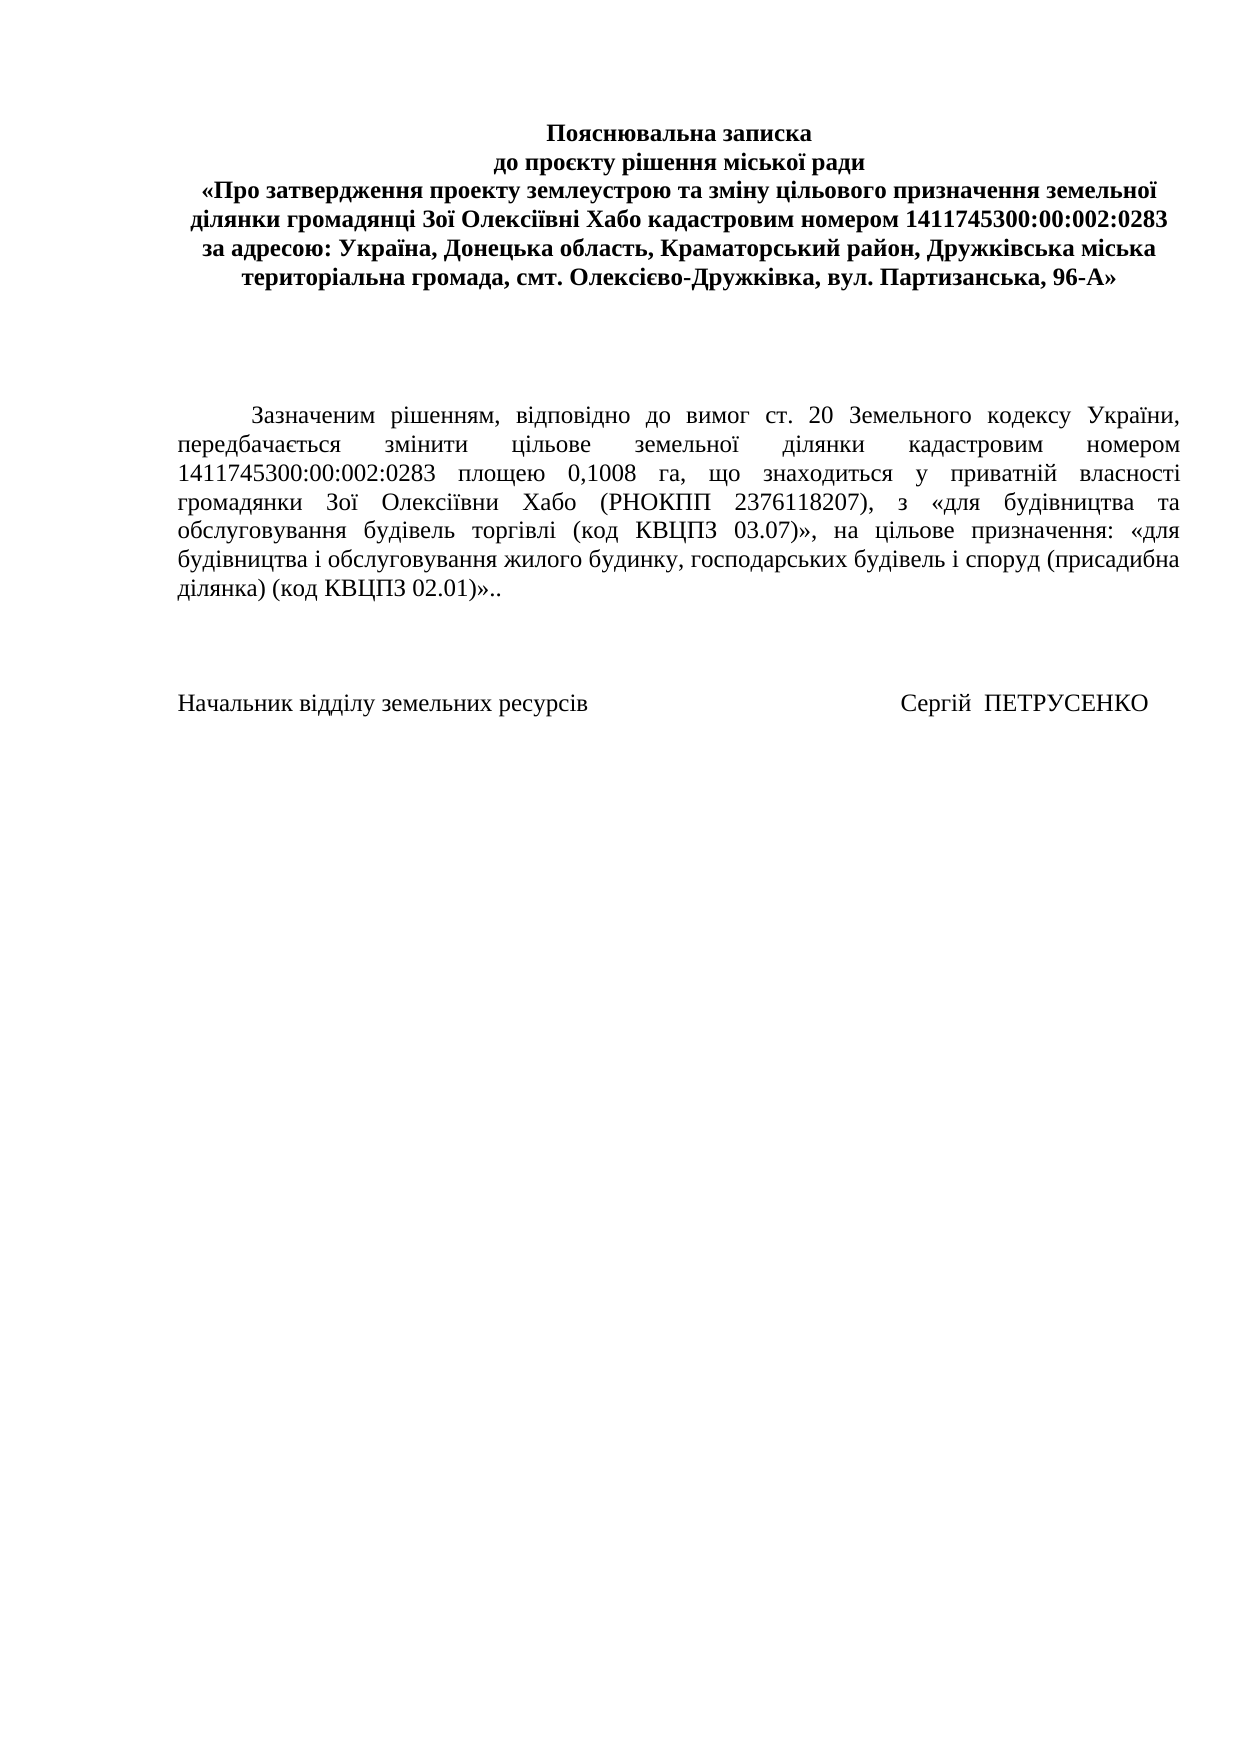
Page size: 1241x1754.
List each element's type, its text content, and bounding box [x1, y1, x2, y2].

text Зазначеним рішенням, відповідно до вимог ст. 20 Земельного кодексу України, передбачається змінити цільове земельної ділянки кадастровим номером 1411745300:00:002:0283 площею 0,1008 га, що знаходиться у приватній власності громадянки Зої Олексіївни Хабо (РНОКПП 2376118207), з «для будівництва та обслуговування будівель торгівлі (код КВЦПЗ 03.07)», на цільове призначення: «для будівництва і обслуговування жилого будинку, господарських будівель і споруд (присадибна ділянка) (код КВЦПЗ 02.01)».. [177, 400, 1181, 602]
text Пояснювальна записка [177, 118, 1181, 147]
text Начальник відділу земельних ресурсів Сергій ПЕТРУСЕНКО [177, 688, 1181, 717]
text до проєкту рішення міської ради [177, 147, 1181, 176]
text «Про затвердження проекту землеустрою та зміну цільового призначення земельної ділянки громадянці Зої Олексіївні Хабо кадастровим номером 1411745300:00:002:0283 за адресою: Україна, Донецька область, Краматорський район, Дружківська міська територіальна громада, смт. Олексієво-Дружківка, вул. Партизанська, 96-А» [177, 176, 1181, 291]
